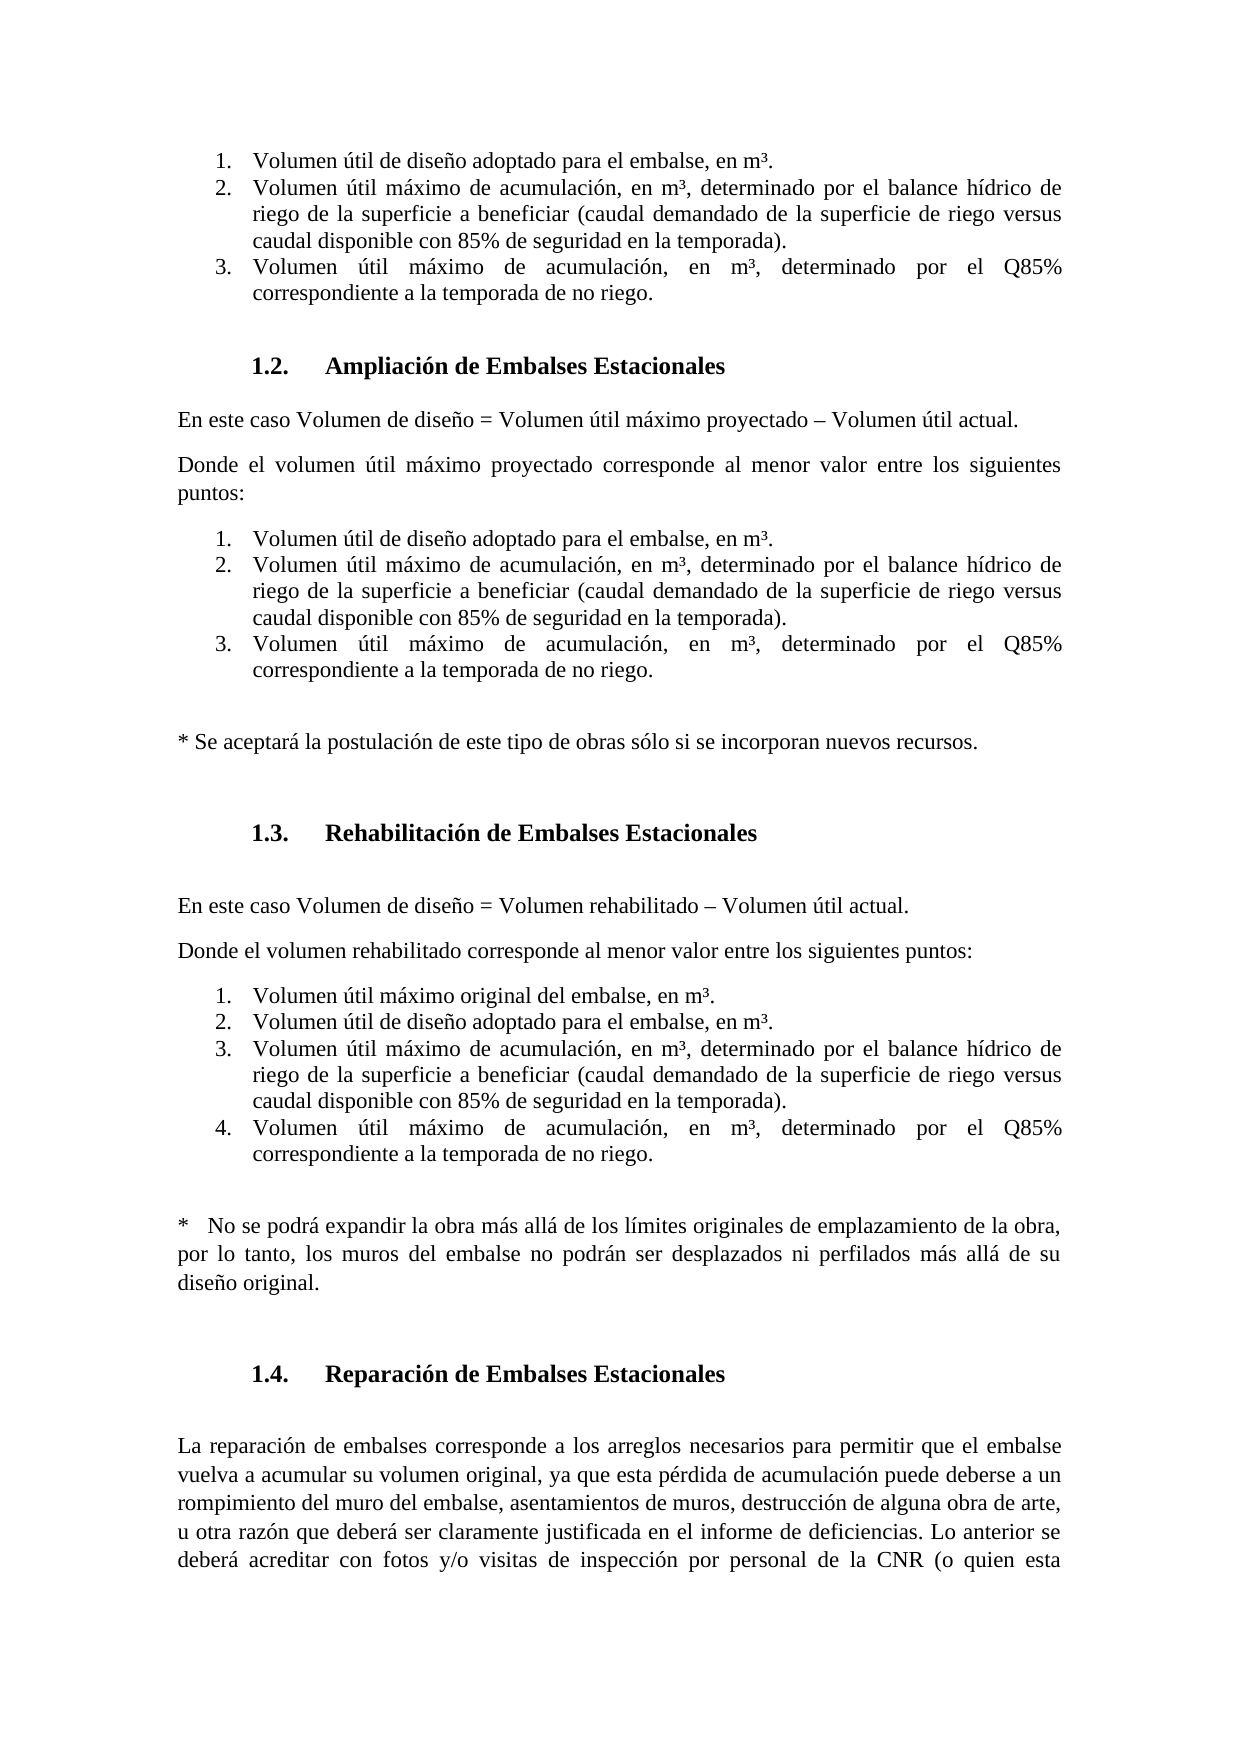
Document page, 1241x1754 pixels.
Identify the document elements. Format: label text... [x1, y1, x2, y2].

text En este caso Volumen de diseño = Volumen rehabilitado – Volumen útil actual. [177, 892, 1063, 918]
list Reparación de Embalses Estacionales [251, 1359, 1063, 1387]
list Volumen útil máximo original del embalse, en m³. [215, 982, 1063, 1008]
list Ampliación de Embalses Estacionales [251, 351, 1063, 379]
list Volumen útil máximo de acumulación, en m³, determinado por el balance hídrico de riego de la superficie a beneficiar (caudal demandado de la superficie de riego versus caudal disponible con 85% de seguridad en la temporada). [215, 1035, 1063, 1114]
list Volumen útil máximo de acumulación, en m³, determinado por el balance hídrico de riego de la superficie a beneficiar (caudal demandado de la superficie de riego versus caudal disponible con 85% de seguridad en la temporada). [215, 551, 1063, 630]
text Donde el volumen rehabilitado corresponde al menor valor entre los siguientes puntos: [177, 937, 1063, 963]
list Volumen útil máximo de acumulación, en m³, determinado por el Q85% correspondiente a la temporada de no riego. [215, 630, 1063, 683]
list Volumen útil de diseño adoptado para el embalse, en m³. [215, 524, 1063, 551]
list Volumen útil máximo de acumulación, en m³, determinado por el Q85% correspondiente a la temporada de no riego. [215, 253, 1063, 306]
list Rehabilitación de Embalses Estacionales [251, 818, 1063, 847]
text * No se podrá expandir la obra más allá de los límites originales de emplazamiento de la obra, por lo tanto, los muros del embalse no podrán ser desplazados ni perfilados más allá de su diseño original. [177, 1212, 1063, 1295]
list Volumen útil máximo de acumulación, en m³, determinado por el Q85% correspondiente a la temporada de no riego. [215, 1114, 1063, 1167]
text Donde el volumen útil máximo proyectado corresponde al menor valor entre los siguientes puntos: [177, 451, 1063, 506]
text En este caso Volumen de diseño = Volumen útil máximo proyectado – Volumen útil actual. [177, 406, 1063, 432]
list Volumen útil de diseño adoptado para el embalse, en m³. [215, 148, 1063, 174]
list Volumen útil de diseño adoptado para el embalse, en m³. [215, 1008, 1063, 1035]
list Volumen útil máximo de acumulación, en m³, determinado por el balance hídrico de riego de la superficie a beneficiar (caudal demandado de la superficie de riego versus caudal disponible con 85% de seguridad en la temporada). [215, 174, 1063, 253]
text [177, 1433, 1063, 1573]
text * Se aceptará la postulación de este tipo de obras sólo si se incorporan nuevos recursos. [177, 728, 1063, 754]
